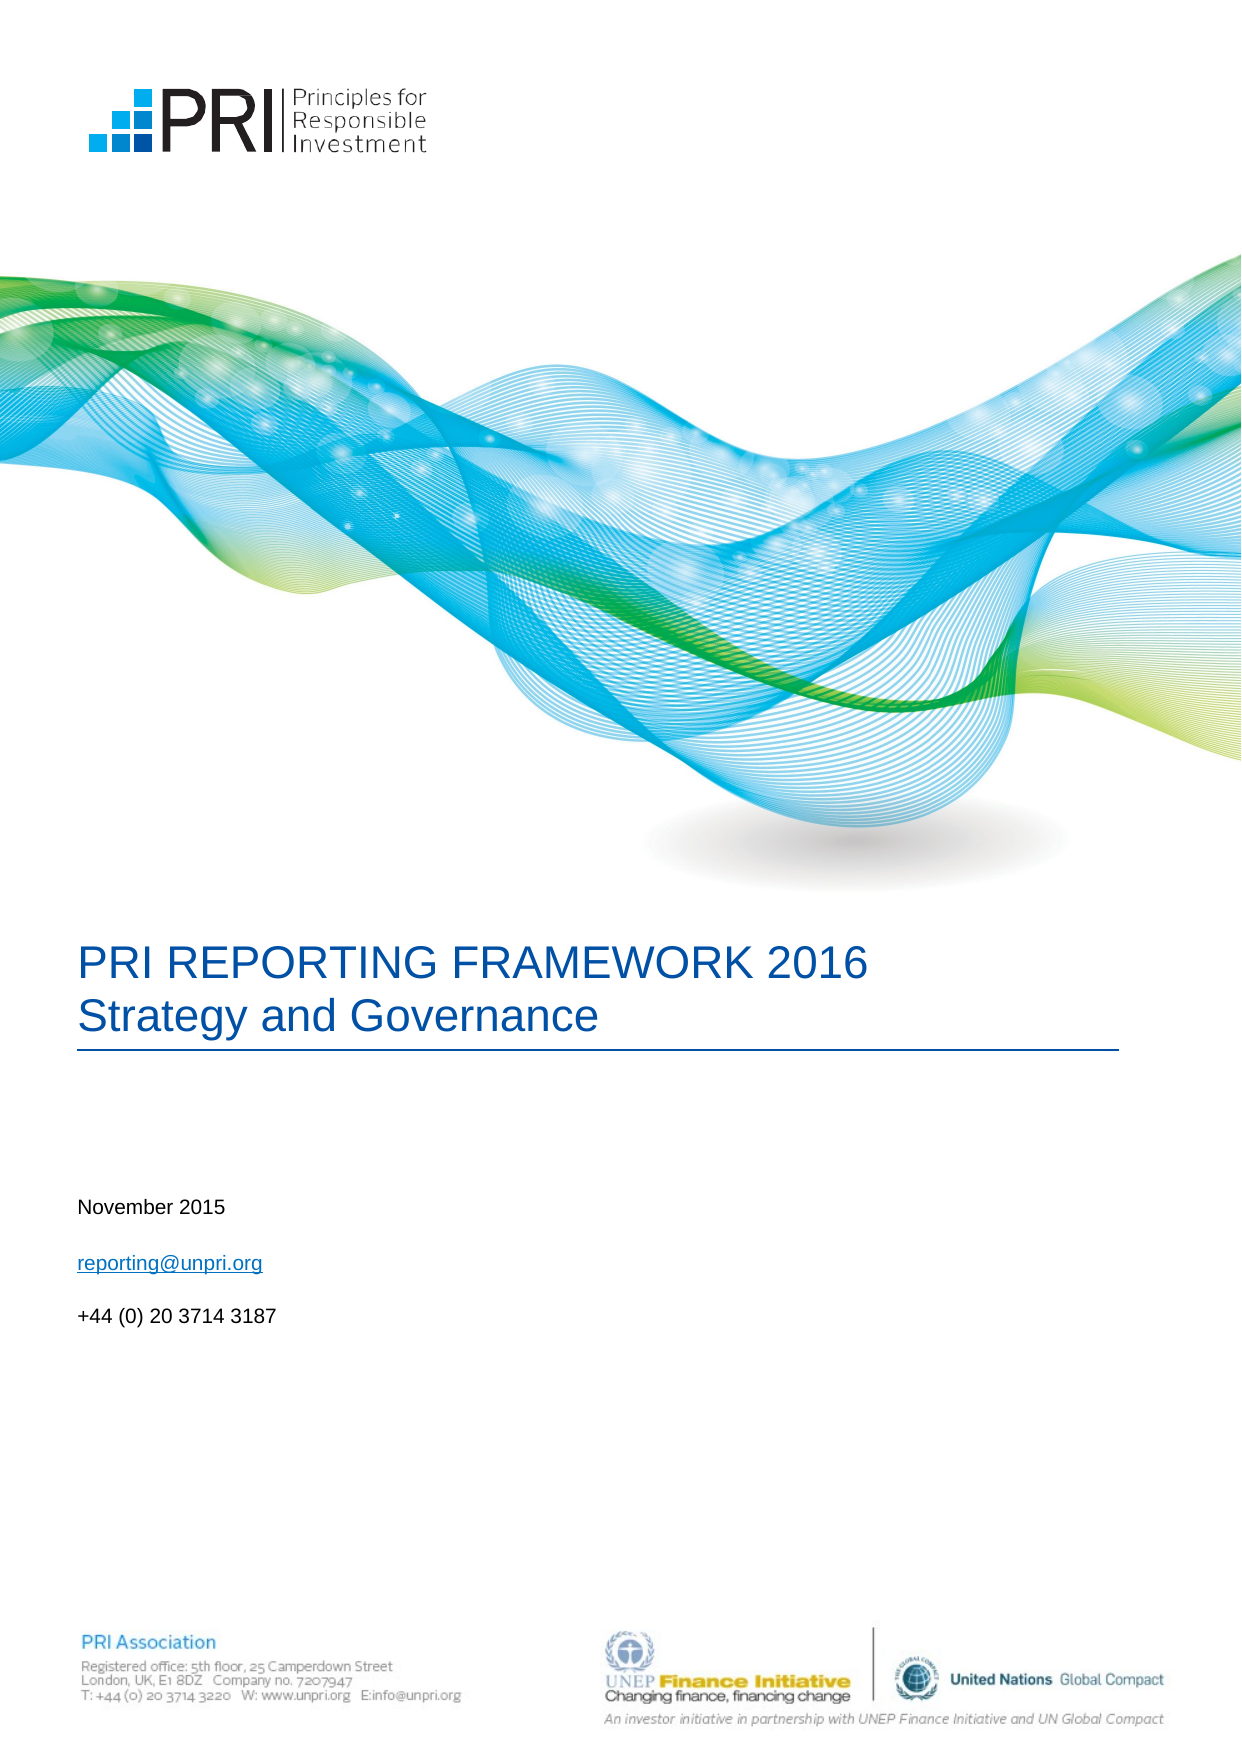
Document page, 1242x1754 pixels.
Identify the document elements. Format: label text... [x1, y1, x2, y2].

picture [37, 413, 43, 420]
text +44 (0) 20 3714 3187 [77, 1307, 1119, 1328]
picture [2, 1610, 1240, 1754]
text November 2015 [77, 1195, 1119, 1219]
picture [0, 0, 1241, 1040]
title Strategy and Governance [77, 988, 1119, 1049]
title PRI REPORTING FRAMEWORK 2016 [77, 935, 1119, 988]
text reporting@unpri.org [77, 1251, 1119, 1275]
picture [16, 415, 31, 424]
